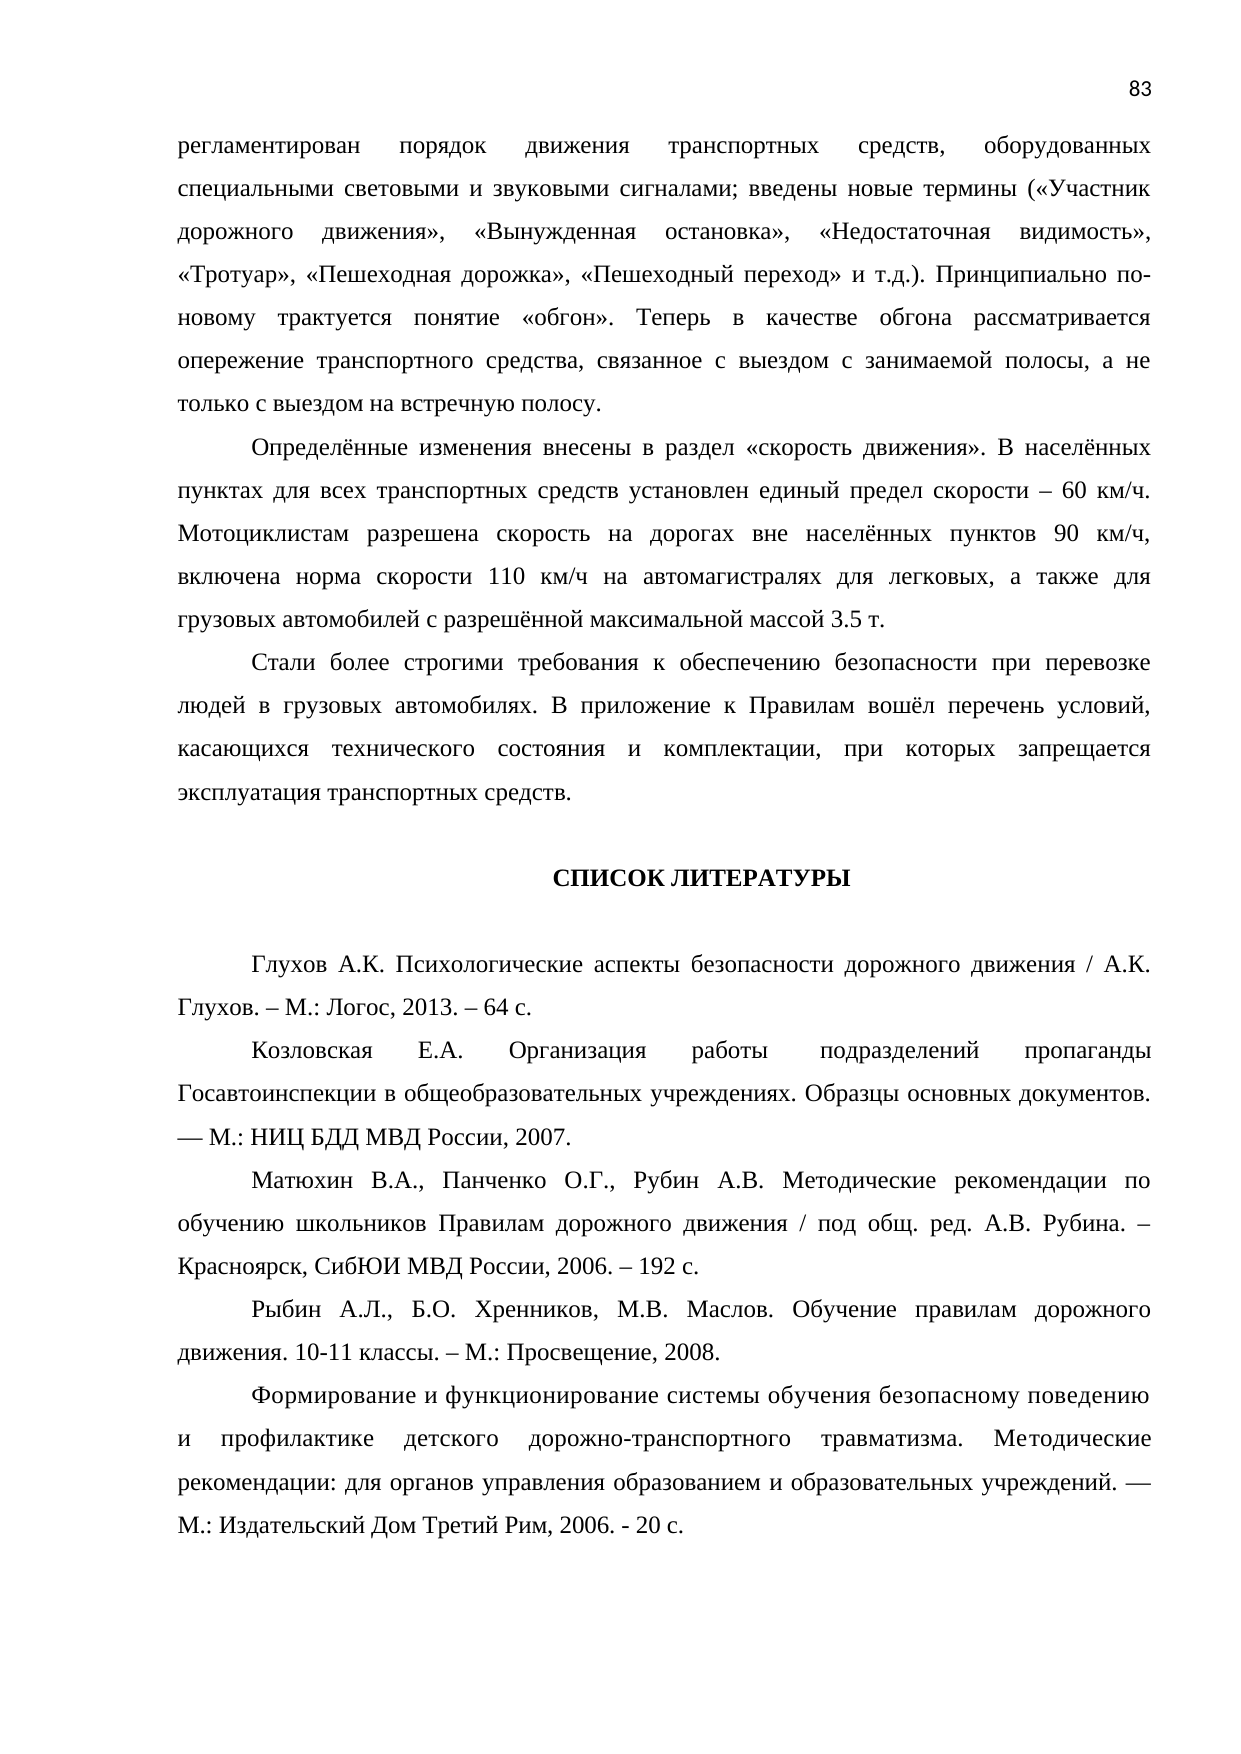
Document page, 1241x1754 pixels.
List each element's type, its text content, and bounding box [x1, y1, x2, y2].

text Стали более строгими требования к обеспечению безопасности при перевозке людей в грузовых автомобилях. В приложение к Правилам вошёл перечень условий, касающихся технического состояния и комплектации, при которых запрещается эксплуатация транспортных средств. [177, 647, 1152, 805]
text Рыбин А.Л., Б.О. Хренников, М.В. Маслов. Обучение правилам дорожного движения. 10-11 классы. – М.: Просвещение, 2008. [177, 1294, 1152, 1366]
text Матюхин В.А., Панченко О.Г., Рубин А.В. Методические рекомендации по обучению школьников Правилам дорожного движения / под общ. ред. А.В. Рубина. – Красноярск, СибЮИ МВД России, 2006. – 192 с. [177, 1165, 1152, 1280]
text Формирование и функционирование системы обучения безопасному поведению и профилактике детского дорожно-транспортного травматизма. Методические рекомендации: для органов управления образованием и образовательных учреждений. — М.: Издательский Дом Третий Рим, 2006. - 20 с. [177, 1380, 1152, 1538]
text Козловская Е.А. Организация работы подразделений пропаганды Госавтоинспекции в общеобразовательных учреждениях. Образцы основных документов. — М.: НИЦ БДД МВД России, 2007. [177, 1107, 1152, 1150]
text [177, 130, 1152, 417]
text Козловская Е.А. Организация работы подразделений пропаганды Госавтоинспекции в общеобразовательных учреждениях. Образцы основных документов. — М.: НИЦ БДД МВД России, 2007. [177, 1035, 1152, 1079]
text СПИСОК ЛИТЕРАТУРЫ [177, 863, 1152, 892]
text Глухов А.К. Психологические аспекты безопасности дорожного движения / А.К. Глухов. – М.: Логос, 2013. – 64 с. [177, 949, 1152, 1021]
text Определённые изменения внесены в раздел «скорость движения». В населённых пунктах для всех транспортных средств установлен единый предел скорости – 60 км/ч. Мотоциклистам разрешена скорость на дорогах вне населённых пунктов 90 км/ч, включена норма скорости 110 км/ч на автомагистралях для легковых, а также для грузовых автомобилей с разрешённой максимальной массой 3.5 т. [177, 432, 1152, 633]
